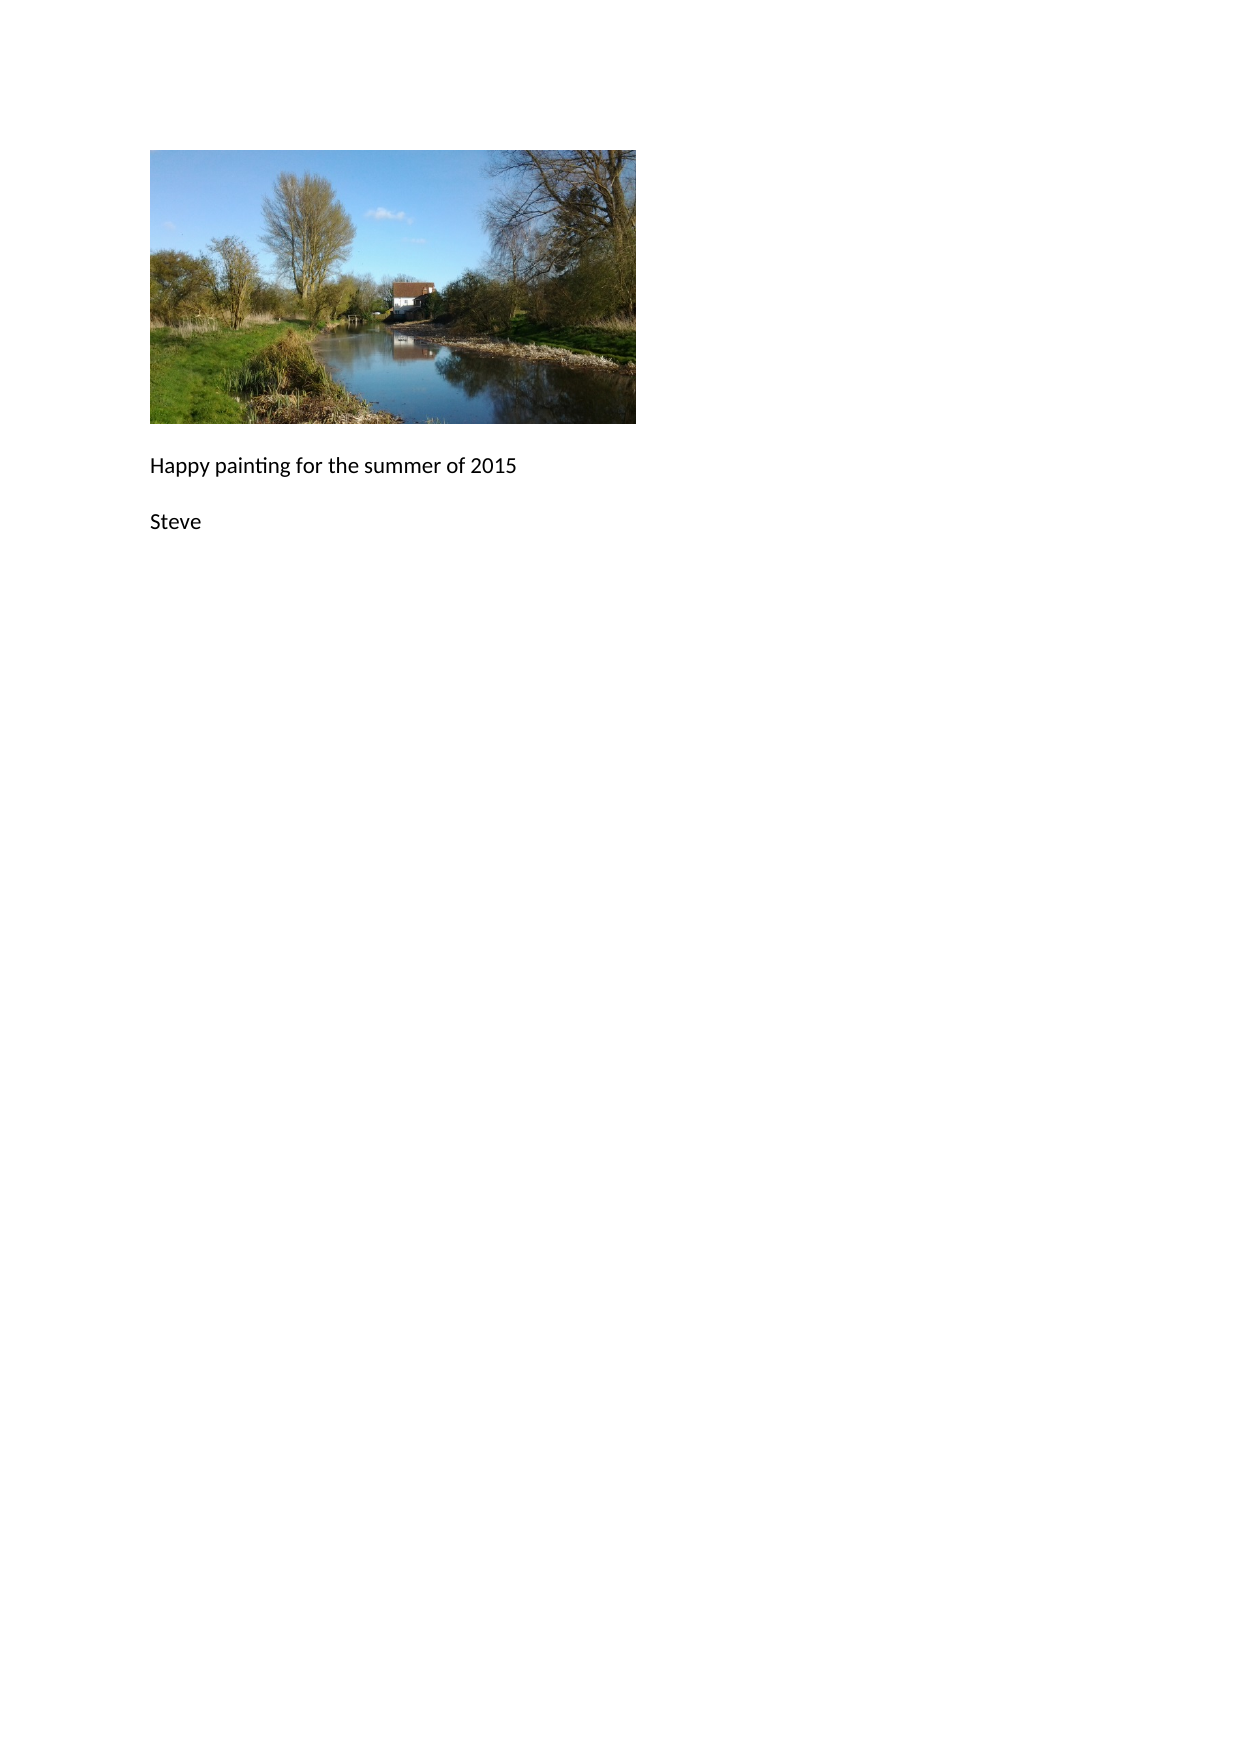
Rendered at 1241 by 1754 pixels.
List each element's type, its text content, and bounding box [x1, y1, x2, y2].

text Happy painting for the summer of 2015 [150, 451, 1090, 479]
picture [150, 150, 636, 424]
text Steve [150, 507, 1090, 535]
